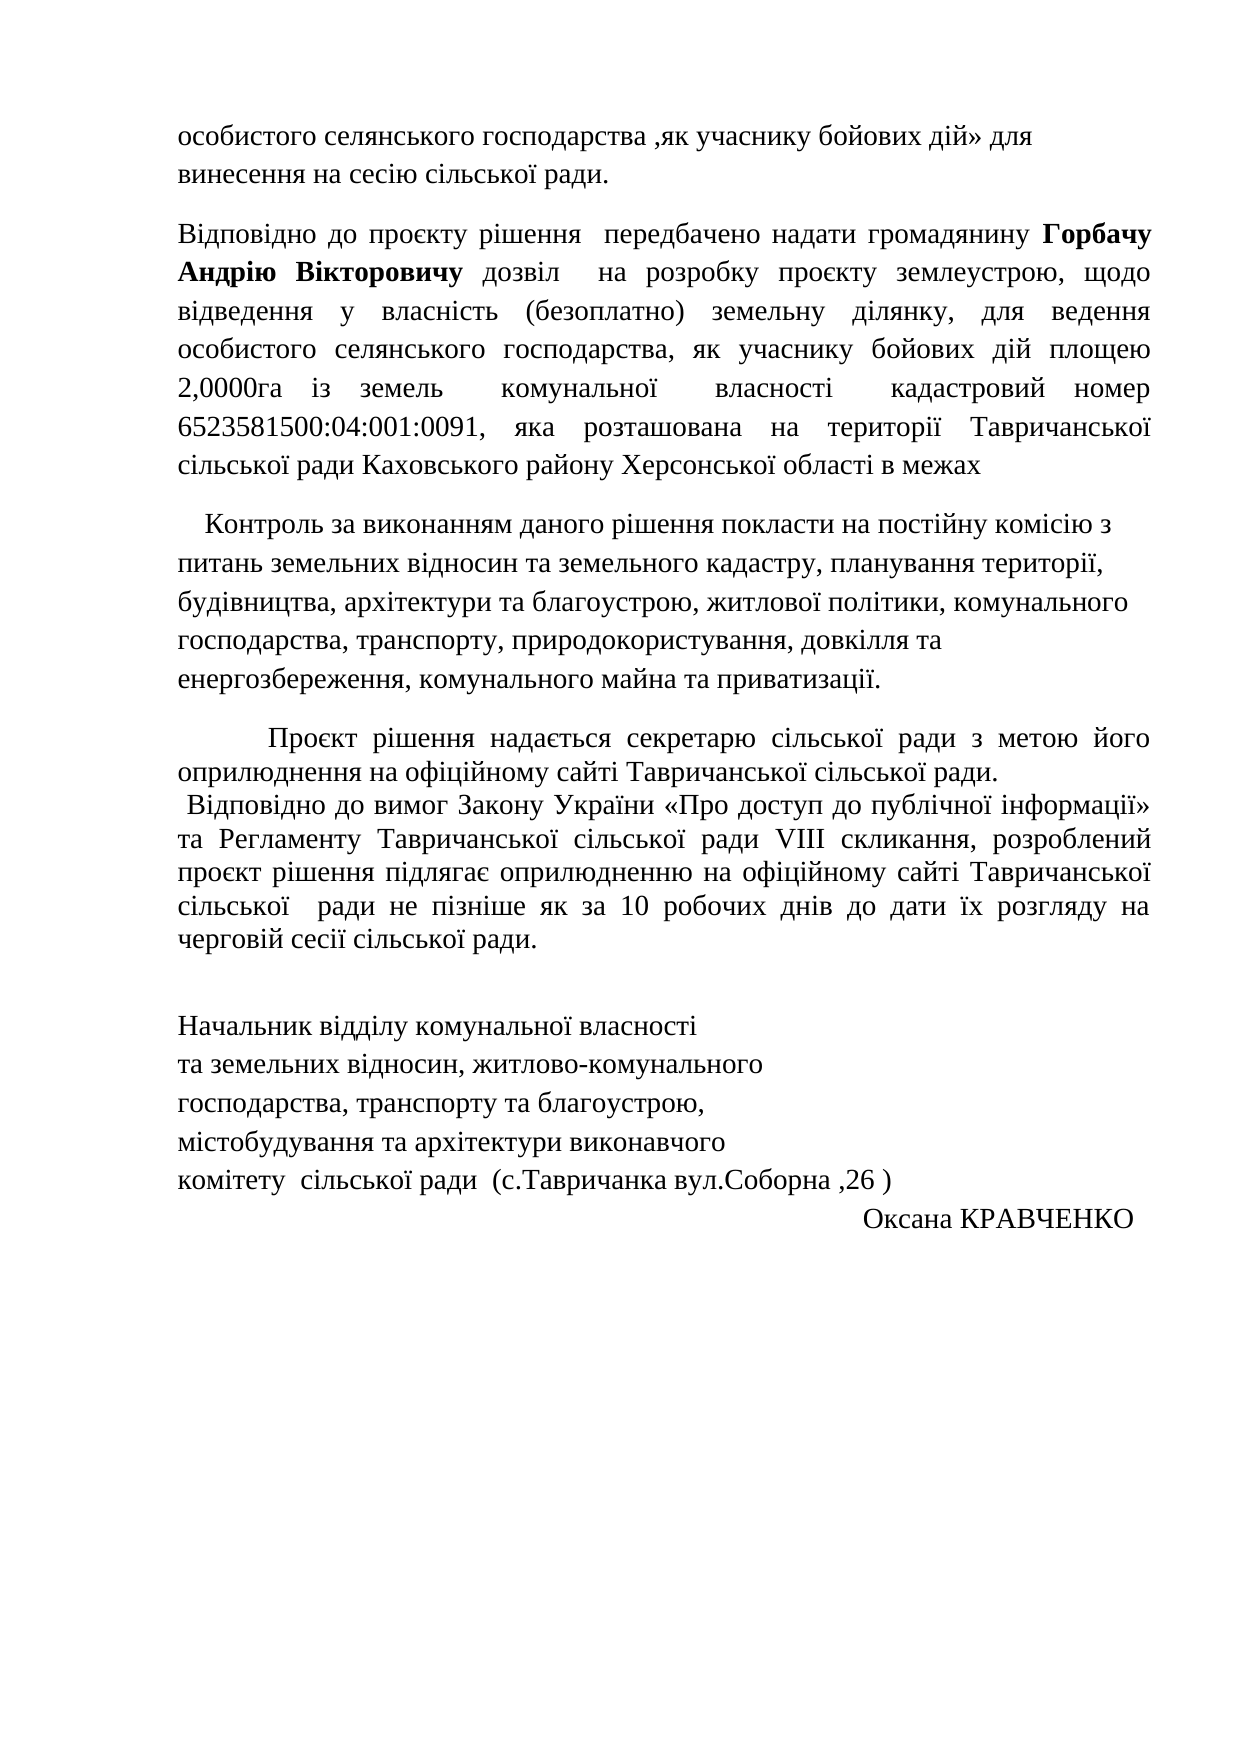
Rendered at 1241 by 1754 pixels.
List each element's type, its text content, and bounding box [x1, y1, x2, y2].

text містобудування та архітектури виконавчого [177, 1124, 1152, 1157]
text Проєкт рішення надається секретарю сільської ради з метою його оприлюднення на офіційному сайті Тавричанської сільської ради. [177, 720, 1152, 787]
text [177, 118, 1152, 190]
text Відповідно до вимог Закону України «Про доступ до публічної інформації» та Регламенту Тавричанської сільської ради VІІІ скликання, розроблений проєкт рішення підлягає оприлюдненню на офіційному сайті Тавричанської сільської ради не пізніше як за 10 робочих днів до дати їх розгляду на черговій сесії сільської ради. [177, 787, 1152, 955]
text комітету сільської ради (с.Тавричанка вул.Соборна ,26 ) [177, 1162, 1152, 1196]
text господарства, транспорту та благоустрою, [177, 1085, 1152, 1119]
text Контроль за виконанням даного рішення покласти на постійну комісію з питань земельних відносин та земельного кадастру, планування території, будівництва, архітектури та благоустрою, житлової політики, комунального господарства, транспорту, природокористування, довкілля та енергозбереження, комунального майна та приватизації. [177, 507, 1152, 694]
text Начальник відділу комунальної власності [177, 1008, 1152, 1042]
text Оксана КРАВЧЕНКО [177, 1201, 1152, 1234]
text Відповідно до проєкту рішення передбачено надати громадянину Горбачу Андрію Вікторовичу дозвіл на розробку проєкту землеустрою, щодо відведення у власність (безоплатно) земельну ділянку, для ведення особистого селянського господарства, як учаснику бойових дій площею 2,0000га із земель комунальної власності кадастровий номер 6523581500:04:001:0091, яка розташована на території Тавричанської сільської ради Каховського району Херсонської області в межах [177, 216, 1152, 481]
text та земельних відносин, житлово-комунального [177, 1047, 1152, 1080]
